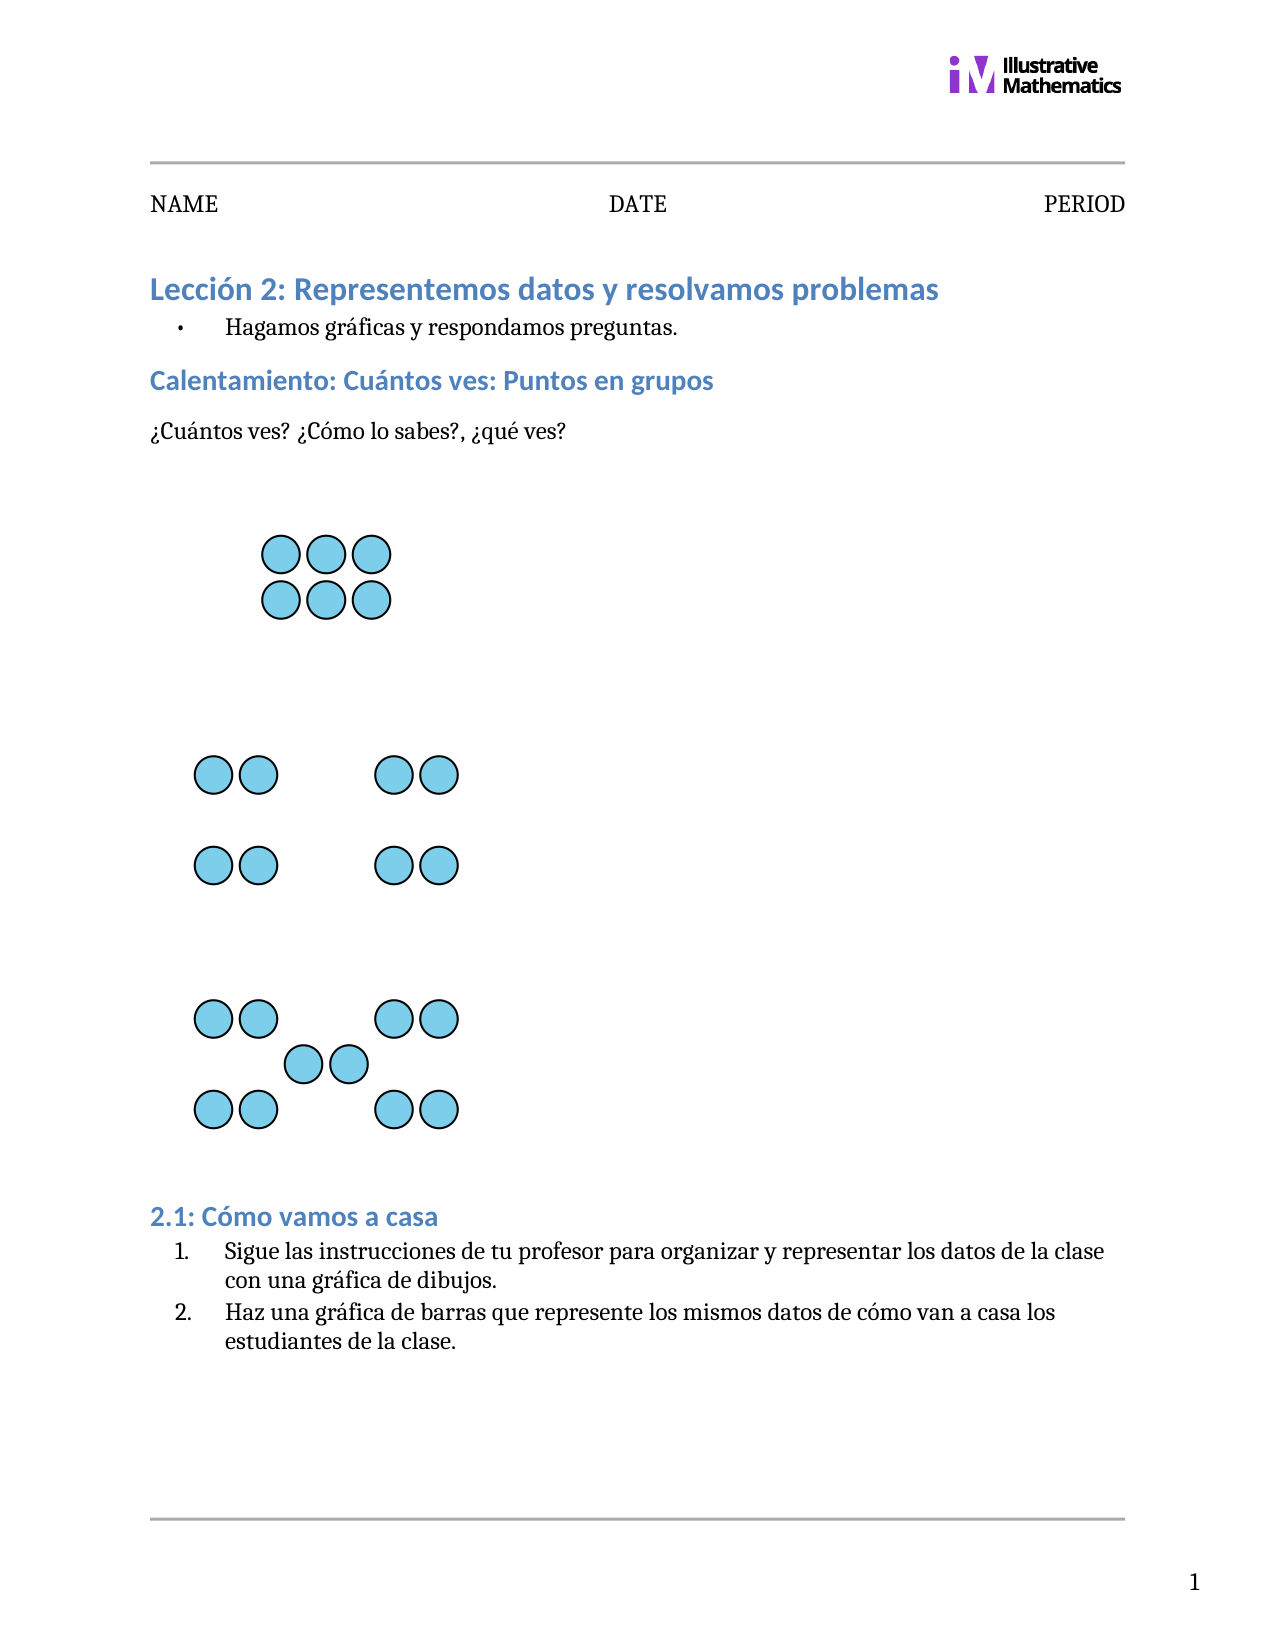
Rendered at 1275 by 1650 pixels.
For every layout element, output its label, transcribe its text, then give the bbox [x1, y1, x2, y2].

text ¿Cuántos ves? ¿Cómo lo sabes?, ¿qué ves? [150, 417, 1125, 446]
subtitle Lección 2: Representemos datos y resolvamos problemas [150, 268, 1125, 309]
subtitle 2.1: Cómo vamos a casa [150, 1198, 1125, 1233]
picture [168, 464, 484, 690]
list Hagamos gráficas y respondamos preguntas. [175, 313, 1125, 342]
subtitle Calentamiento: Cuántos ves: Puntos en grupos [150, 362, 1125, 398]
list Sigue las instrucciones de tu profesor para organizar y representar los datos de la clase con una gráfica de dibujos. [175, 1237, 1125, 1294]
picture [949, 55, 1121, 93]
picture [168, 708, 484, 933]
picture [168, 951, 484, 1177]
list Haz una gráfica de barras que represente los mismos datos de cómo van a casa los estudiantes de la clase. [175, 1298, 1125, 1356]
